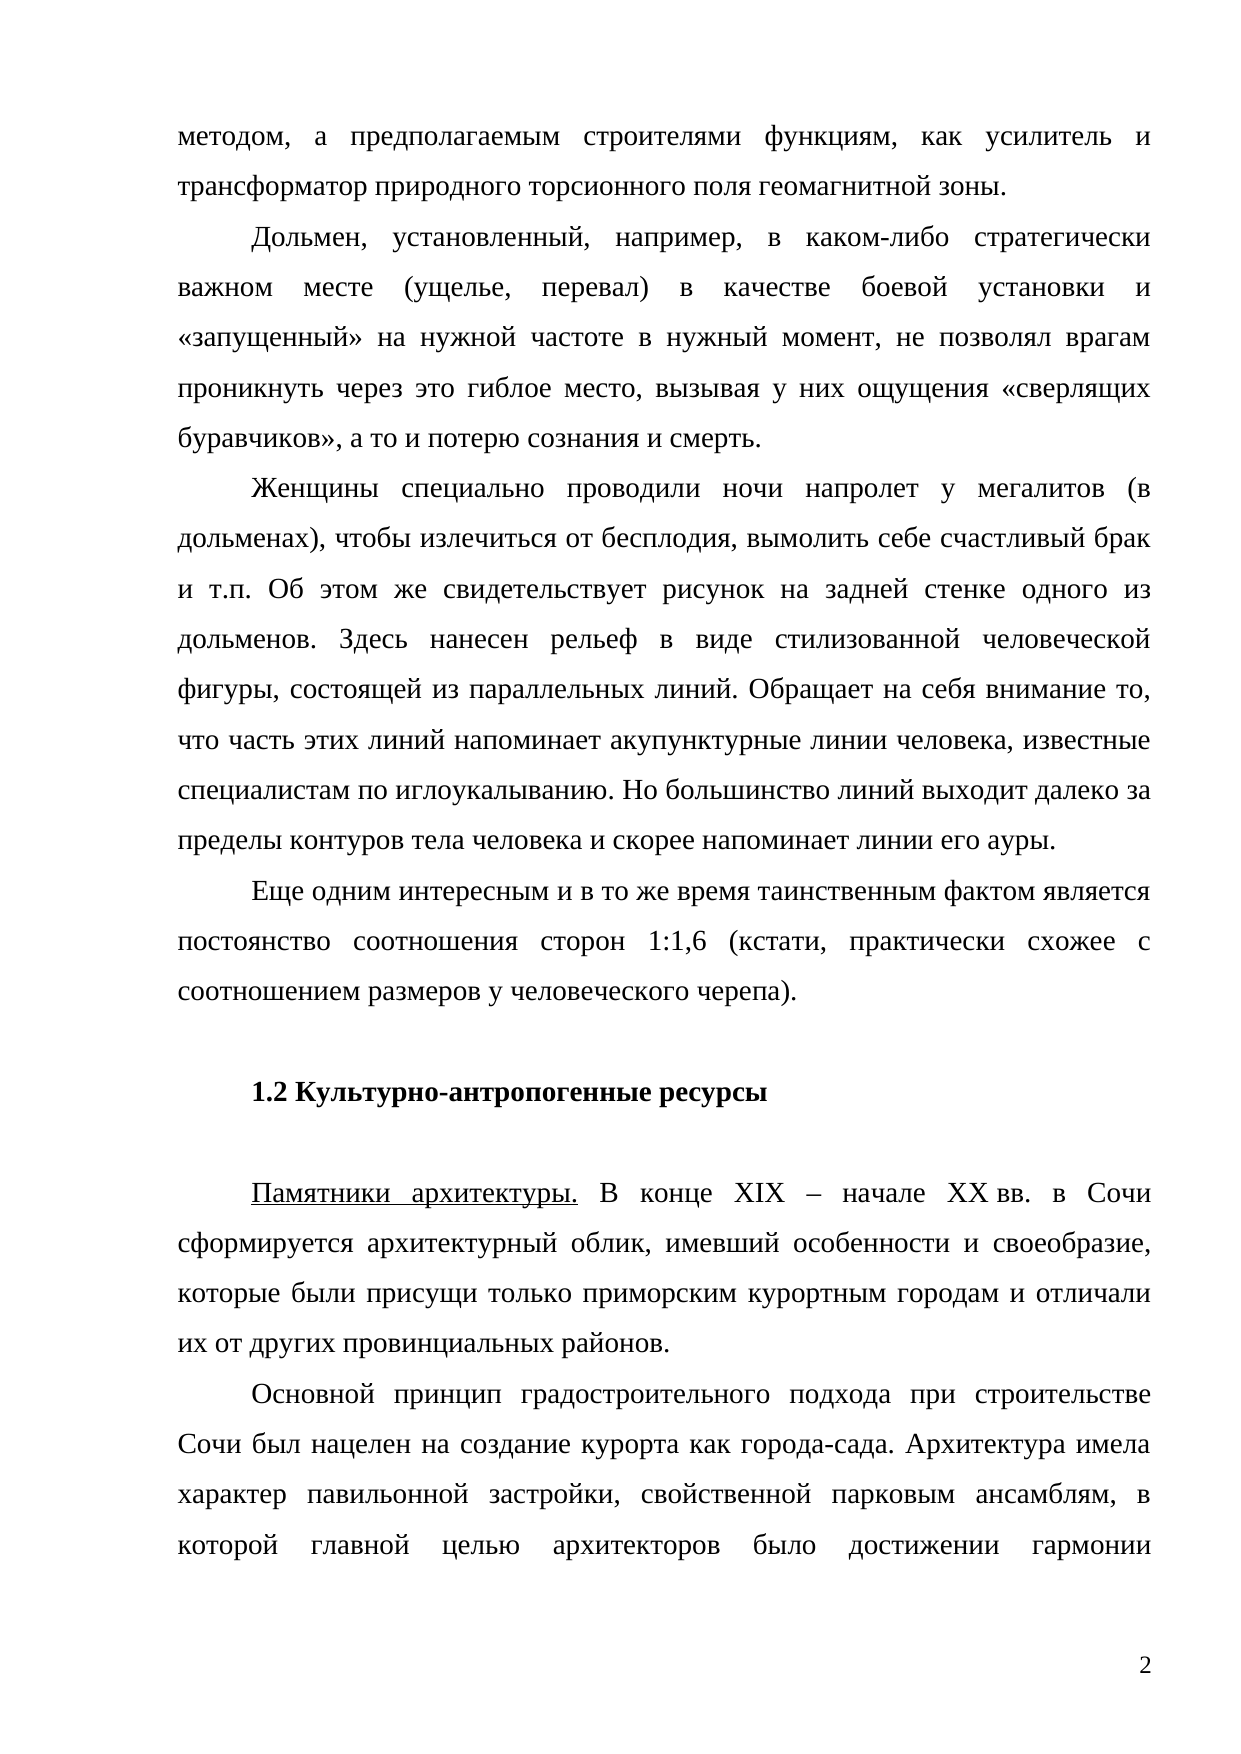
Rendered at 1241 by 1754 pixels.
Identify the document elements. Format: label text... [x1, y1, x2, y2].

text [177, 1376, 1152, 1560]
text Памятники архитектуры. В конце XIX – начале XX вв. в Сочи сформируется архитектурный облик, имевший особенности и своеобразие, которые были присущи только приморским курортным городам и отличали их от других провинциальных районов. [177, 1175, 1152, 1359]
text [177, 118, 1152, 202]
text 1.2 Культурно-антропогенные ресурсы [177, 1074, 1152, 1108]
text Женщины специально проводили ночи напролет у мегалитов (в дольменах), чтобы излечиться от бесплодия, вымолить себе счастливый брак и т.п. Об этом же свидетельствует рисунок на задней стенке одного из дольменов. Здесь нанесен рельеф в виде стилизованной человеческой фигуры, состоящей из параллельных линий. Обращает на себя внимание то, что часть этих линий напоминает акупунктурные линии человека, известные специалистам по иглоукалыванию. Но большинство линий выходит далеко за пределы контуров тела человека и скорее напоминает линии его ауры. [177, 470, 1152, 856]
text Дольмен, установленный, например, в каком-либо стратегически важном месте (ущелье, перевал) в качестве боевой установки и «запущенный» на нужной частоте в нужный момент, не позволял врагам проникнуть через это гиблое место, вызывая у них ощущения «сверлящих буравчиков», а то и потерю сознания и смерть. [177, 219, 1152, 453]
text Еще одним интересным и в то же время таинственным фактом является постоянство соотношения сторон 1:1,6 (кстати, практически схожее с соотношением размеров у человеческого черепа). [177, 873, 1152, 1007]
